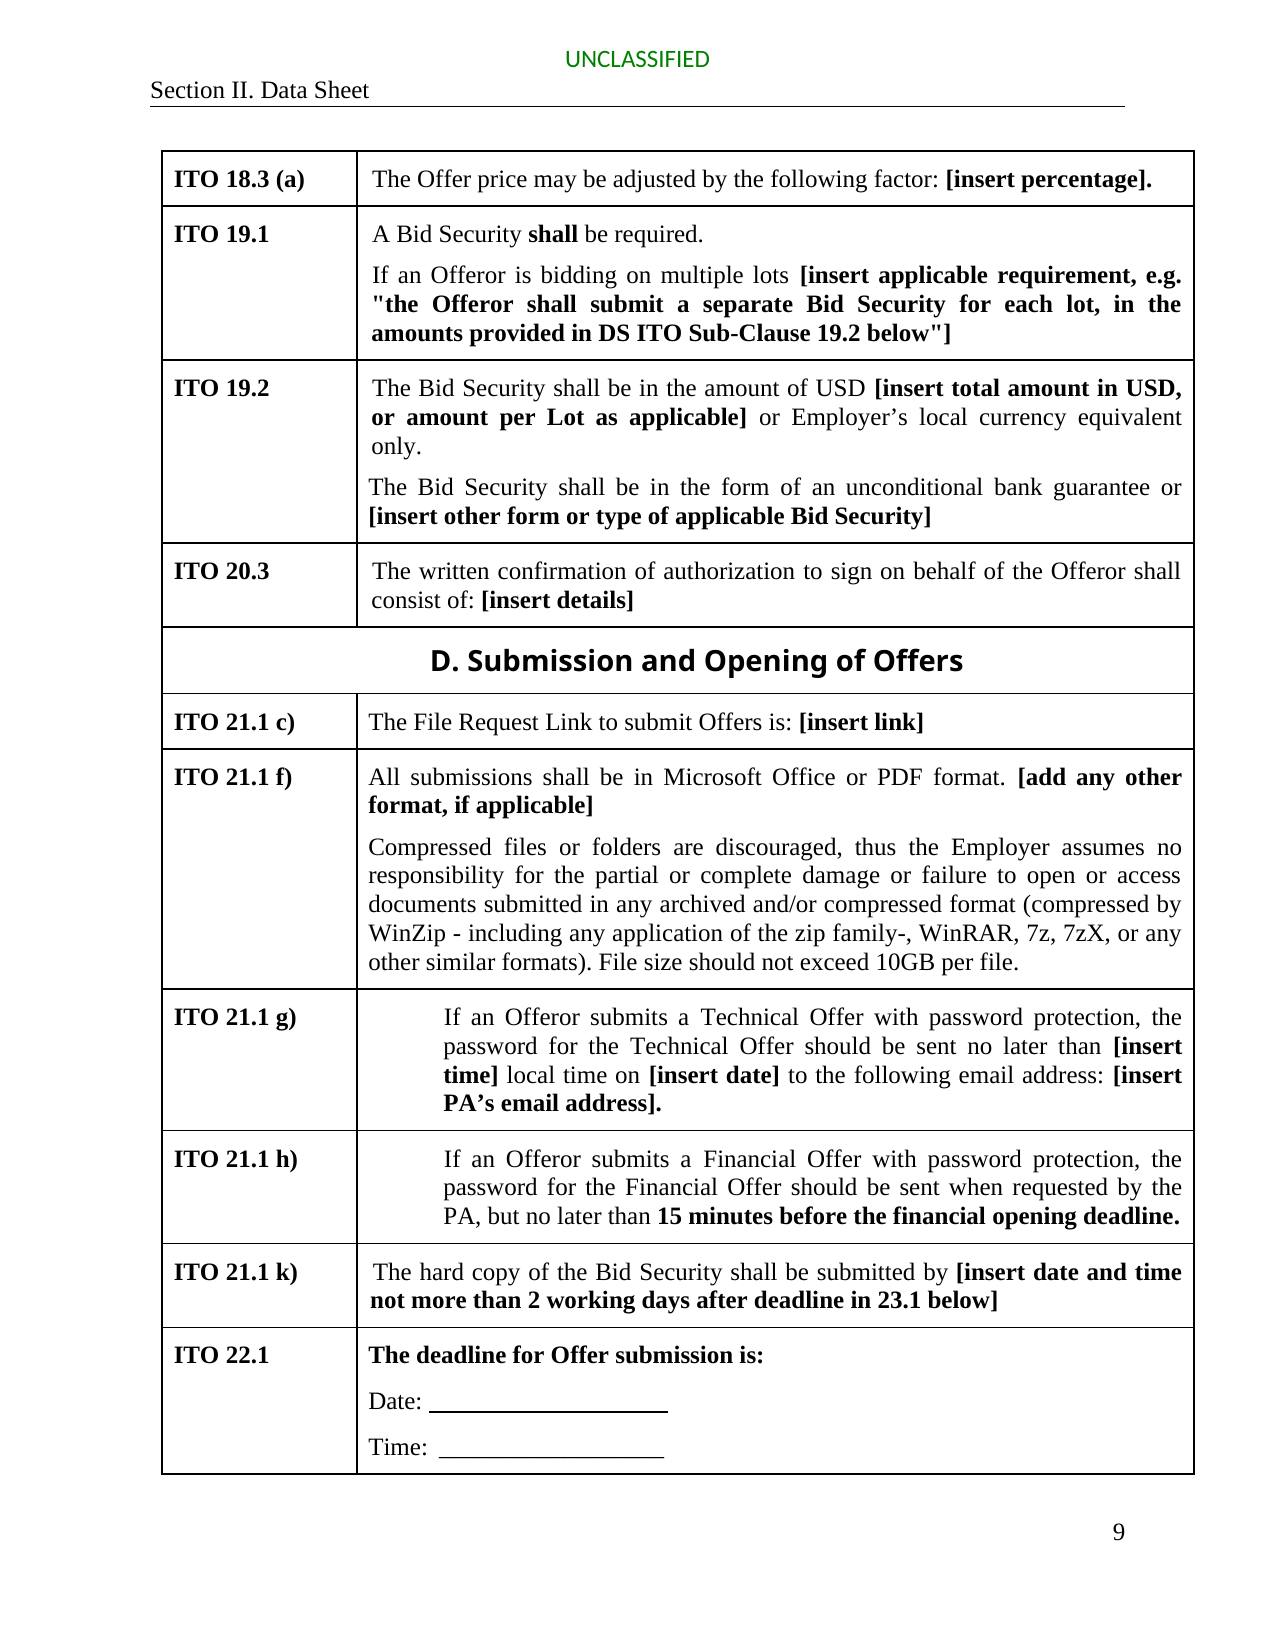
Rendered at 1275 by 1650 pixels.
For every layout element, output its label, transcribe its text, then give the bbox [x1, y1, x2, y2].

table_cell ITO 21.1 g) [163, 990, 356, 1130]
table_cell ITO 21.1 c) [163, 694, 356, 748]
table_cell ITO 21.1 h) [163, 1131, 356, 1242]
table_cell ITO 22.1 [163, 1328, 356, 1473]
table_cell The File Request Link to submit Offers is: [insert link] [358, 694, 1193, 748]
table_cell All submissions shall be in Microsoft Office or PDF format. [add any other format, if applicable] Compressed files or folders are discouraged, thus the Employer assumes no responsibility for the partial or complete damage or failure to open or access documents submitted in any archived and/or compressed format (compressed by WinZip - including any application of the zip family-, WinRAR, 7z, 7zX, or any other similar formats). File size should not exceed 10GB per file. [358, 750, 1193, 988]
table_cell ITO 19.1 [163, 207, 356, 359]
table_cell If an Offeror submits a Financial Offer with password protection, the password for the Financial Offer should be sent when requested by the PA, but no later than 15 minutes before the financial opening deadline. [358, 1131, 1193, 1242]
table_cell ITO 18.3 (a) [163, 152, 356, 205]
table_cell ITO 21.1 f) [163, 750, 356, 988]
table_cell The hard copy of the Bid Security shall be submitted by [insert date and time not more than 2 working days after deadline in 23.1 below] [358, 1244, 1193, 1327]
table_cell The written confirmation of authorization to sign on behalf of the Offeror shall consist of: [insert details] [358, 544, 1193, 626]
table_cell ITO 21.1 k) [163, 1244, 356, 1327]
table_cell The Bid Security shall be in the amount of USD [insert total amount in USD, or amount per Lot as applicable] or Employer’s local currency equivalent only. The Bid Security shall be in the form of an unconditional bank guarantee or [insert other form or type of applicable Bid Security] [358, 361, 1193, 542]
table_cell ITO 19.2 [163, 361, 356, 542]
table_cell The Offer price may be adjusted by the following factor: [insert percentage]. [358, 152, 1193, 205]
table_cell The deadline for Offer submission is: Date: Time: __________________ [358, 1328, 1193, 1473]
table_cell If an Offeror submits a Technical Offer with password protection, the password for the Technical Offer should be sent no later than [insert time] local time on [insert date] to the following email address: [insert PA’s email address]. [358, 990, 1193, 1130]
table_cell Submission and Opening of Offers [163, 628, 1193, 692]
table_cell A Bid Security shall be required. If an Offeror is bidding on multiple lots [insert applicable requirement, e.g. "the Offeror shall submit a separate Bid Security for each lot, in the amounts provided in DS ITO Sub-Clause 19.2 below"] [358, 207, 1193, 359]
table_cell ITO 20.3 [163, 544, 356, 626]
